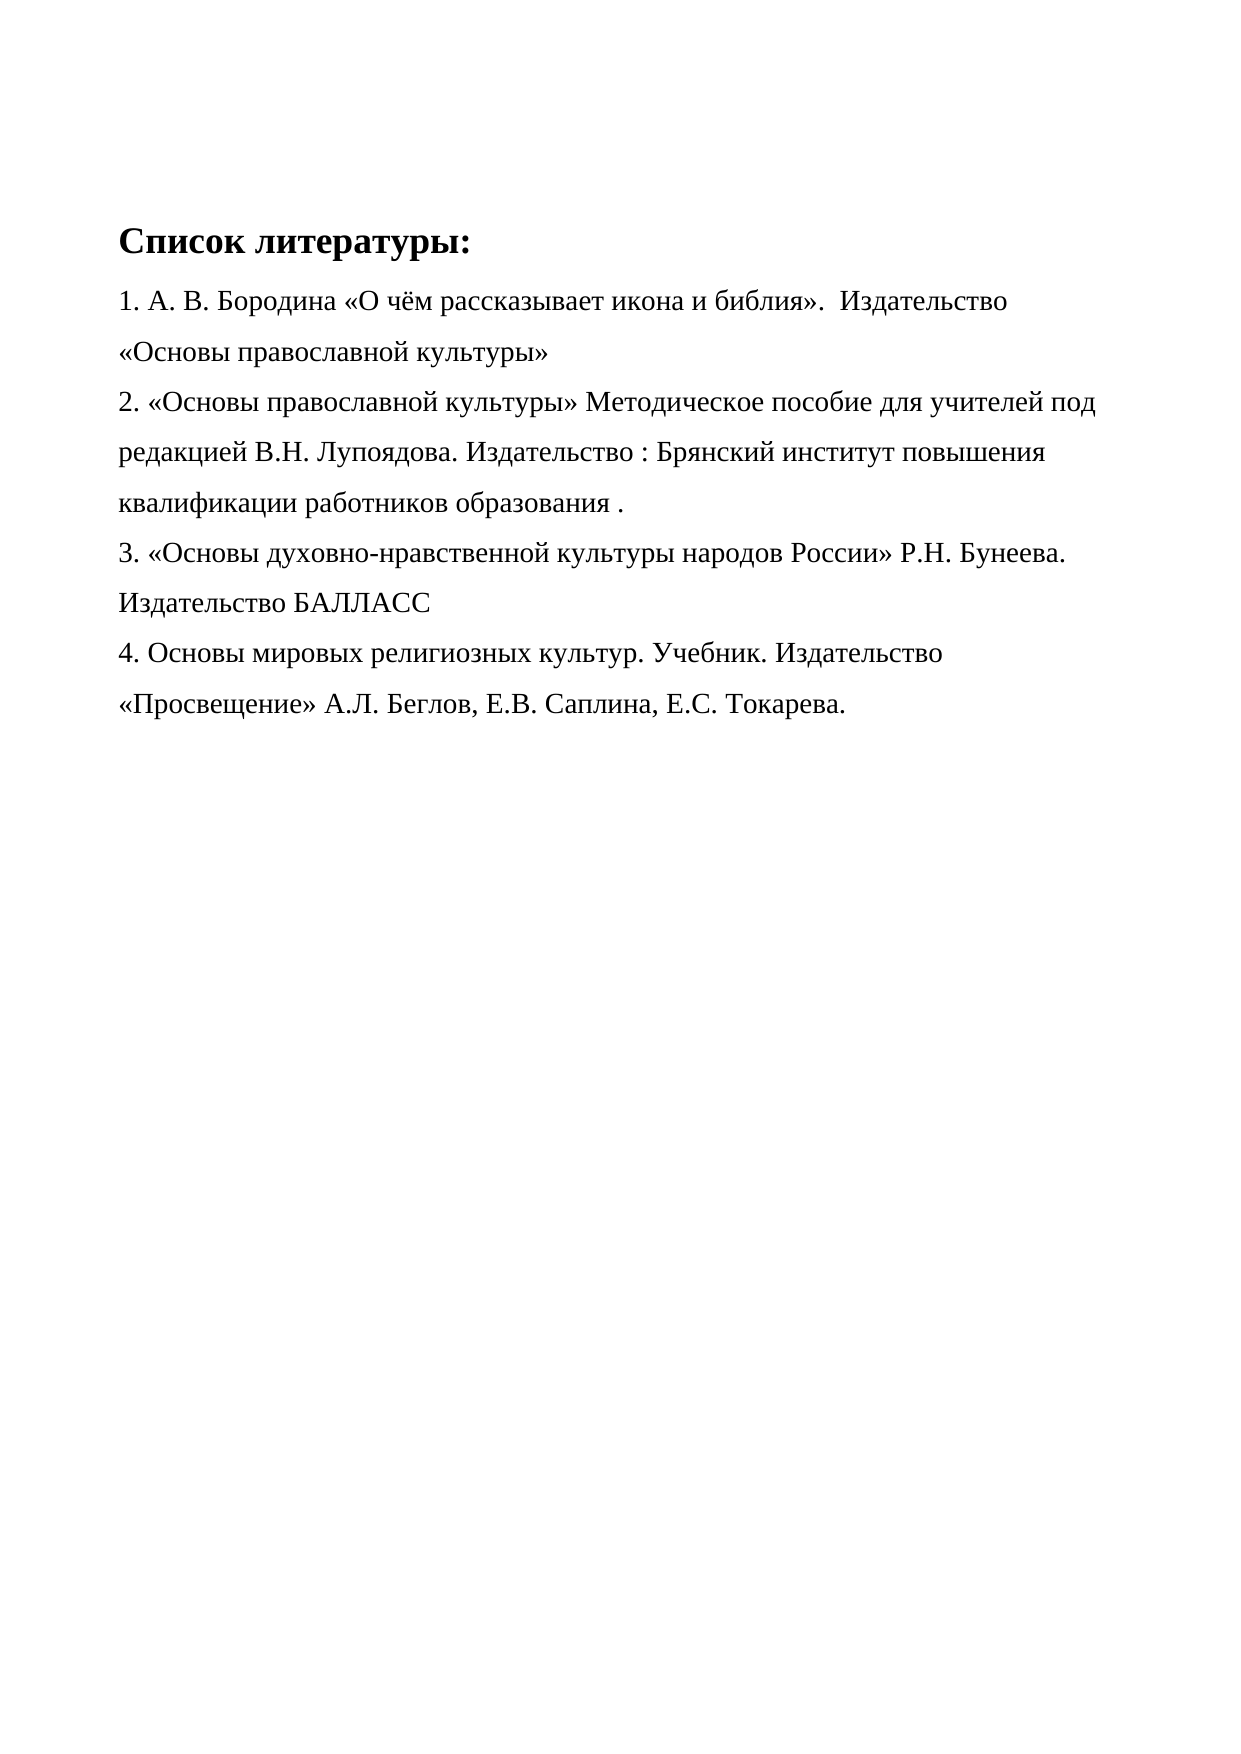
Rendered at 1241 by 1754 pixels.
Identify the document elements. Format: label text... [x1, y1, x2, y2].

text 2. «Основы православной культуры» Методическое пособие для учителей под редакцией В.Н. Лупоядова. Издательство : Брянский институт повышения квалификации работников образования . [118, 384, 1122, 518]
text 4. Основы мировых религиозных культур. Учебник. Издательство «Просвещение» А.Л. Беглов, Е.В. Саплина, Е.С. Токарева. [118, 636, 1122, 719]
text 3. «Основы духовно-нравственной культуры народов России» Р.Н. Бунеева. Издательство БАЛЛАСС [118, 535, 1122, 619]
text 1. А. В. Бородина «О чём рассказывает икона и библия». Издательство «Основы православной культуры» [118, 283, 1122, 367]
text Список литературы: [118, 219, 1122, 262]
